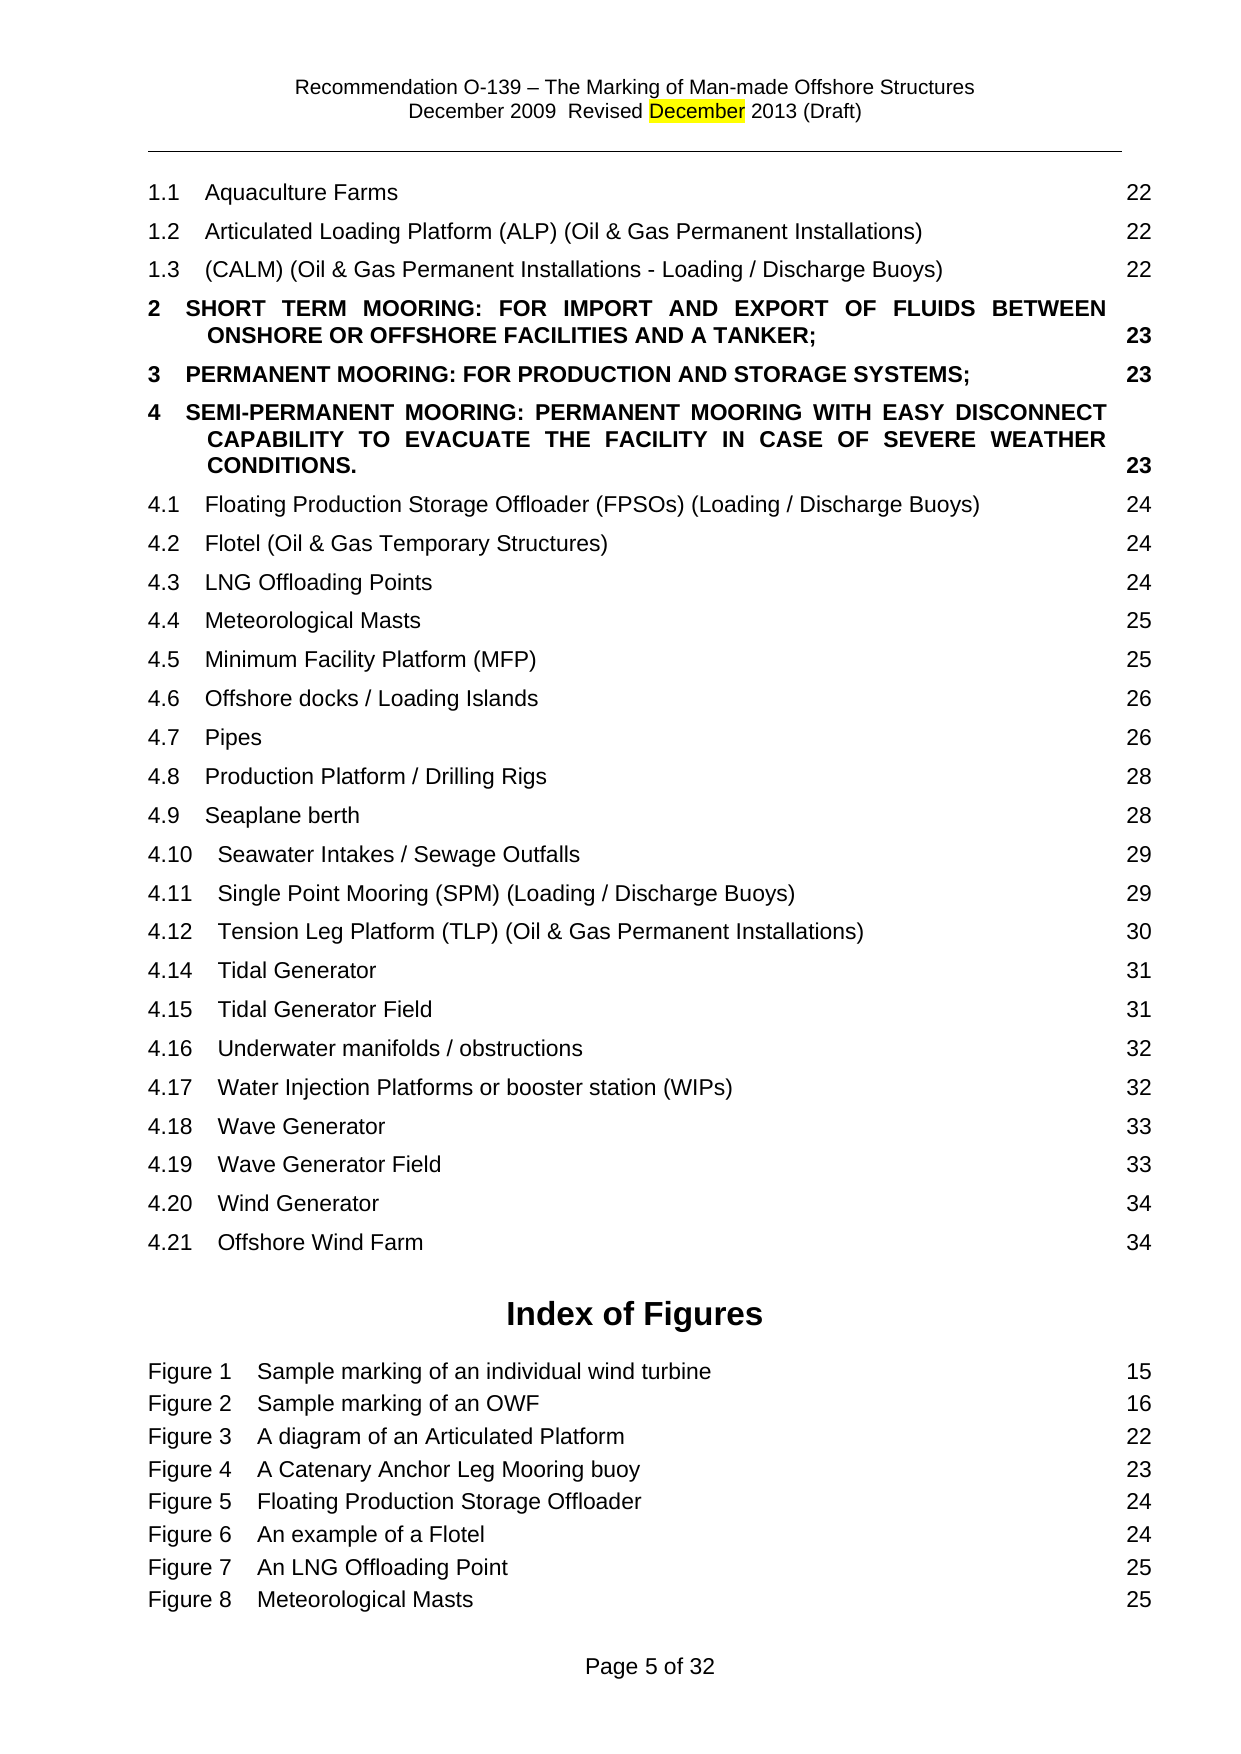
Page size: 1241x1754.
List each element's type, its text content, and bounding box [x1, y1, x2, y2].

text 4.9 Seaplane berth 28 [148, 802, 1122, 828]
text 4.10 Seawater Intakes / Sewage Outfalls 29 [148, 841, 1122, 867]
text 4.8 Production Platform / Drilling Rigs 28 [148, 763, 1122, 789]
text 3 Permanent Mooring: for production and storage systems; 23 [148, 361, 1107, 387]
text Figure 1 Sample marking of an individual wind turbine 15 [148, 1358, 1122, 1384]
text 1.3 (CALM) (Oil & Gas Permanent Installations - Loading / Discharge Buoys) 22 [148, 256, 1122, 283]
text 4.4 Meteorological Masts 25 [148, 607, 1122, 634]
text 4.19 Wave Generator Field 33 [148, 1151, 1122, 1178]
text Figure 5 Floating Production Storage Offloader 24 [148, 1488, 1122, 1514]
text 4.2 Flotel (Oil & Gas Temporary Structures) 24 [148, 530, 1122, 556]
text Figure 3 A diagram of an Articulated Platform 22 [148, 1423, 1122, 1449]
text Figure 2 Sample marking of an OWF 16 [148, 1390, 1122, 1417]
text 4 Semi-permanent Mooring: permanent mooring with easy disconnect capability to evacuate the facility in case of severe weather conditions. 23 [148, 399, 1107, 478]
text 4.12 Tension Leg Platform (TLP) (Oil & Gas Permanent Installations) 30 [148, 918, 1122, 945]
text 4.14 Tidal Generator 31 [148, 957, 1122, 983]
text 4.7 Pipes 26 [148, 724, 1122, 750]
text 4.21 Offshore Wind Farm 34 [148, 1229, 1122, 1256]
text 4.18 Wave Generator 33 [148, 1113, 1122, 1139]
text Figure 7 An LNG Offloading Point 25 [148, 1553, 1122, 1580]
text 4.17 Water Injection Platforms or booster station (WIPs) 32 [148, 1074, 1122, 1100]
text Figure 6 An example of a Flotel 24 [148, 1521, 1122, 1547]
text 1.1 Aquaculture Farms 22 [148, 179, 1122, 205]
text 2 Short term mooring: for import and export of fluids between onshore or offshore facilities and a tanker; 23 [148, 295, 1107, 348]
title Index of Figures [148, 1294, 1122, 1333]
text Figure 8 Meteorological Masts 25 [148, 1586, 1122, 1612]
text 4.6 Offshore docks / Loading Islands 26 [148, 685, 1122, 712]
text 1.2 Articulated Loading Platform (ALP) (Oil & Gas Permanent Installations) 22 [148, 218, 1122, 244]
text 4.5 Minimum Facility Platform (MFP) 25 [148, 646, 1122, 673]
text Figure 4 A Catenary Anchor Leg Mooring buoy 23 [148, 1456, 1122, 1482]
text 4.1 Floating Production Storage Offloader (FPSOs) (Loading / Discharge Buoys) 24 [148, 491, 1122, 517]
text 4.3 LNG Offloading Points 24 [148, 569, 1122, 595]
text 4.20 Wind Generator 34 [148, 1190, 1122, 1217]
text 4.16 Underwater manifolds / obstructions 32 [148, 1035, 1122, 1061]
text 4.11 Single Point Mooring (SPM) (Loading / Discharge Buoys) 29 [148, 879, 1122, 906]
text 4.15 Tidal Generator Field 31 [148, 996, 1122, 1022]
